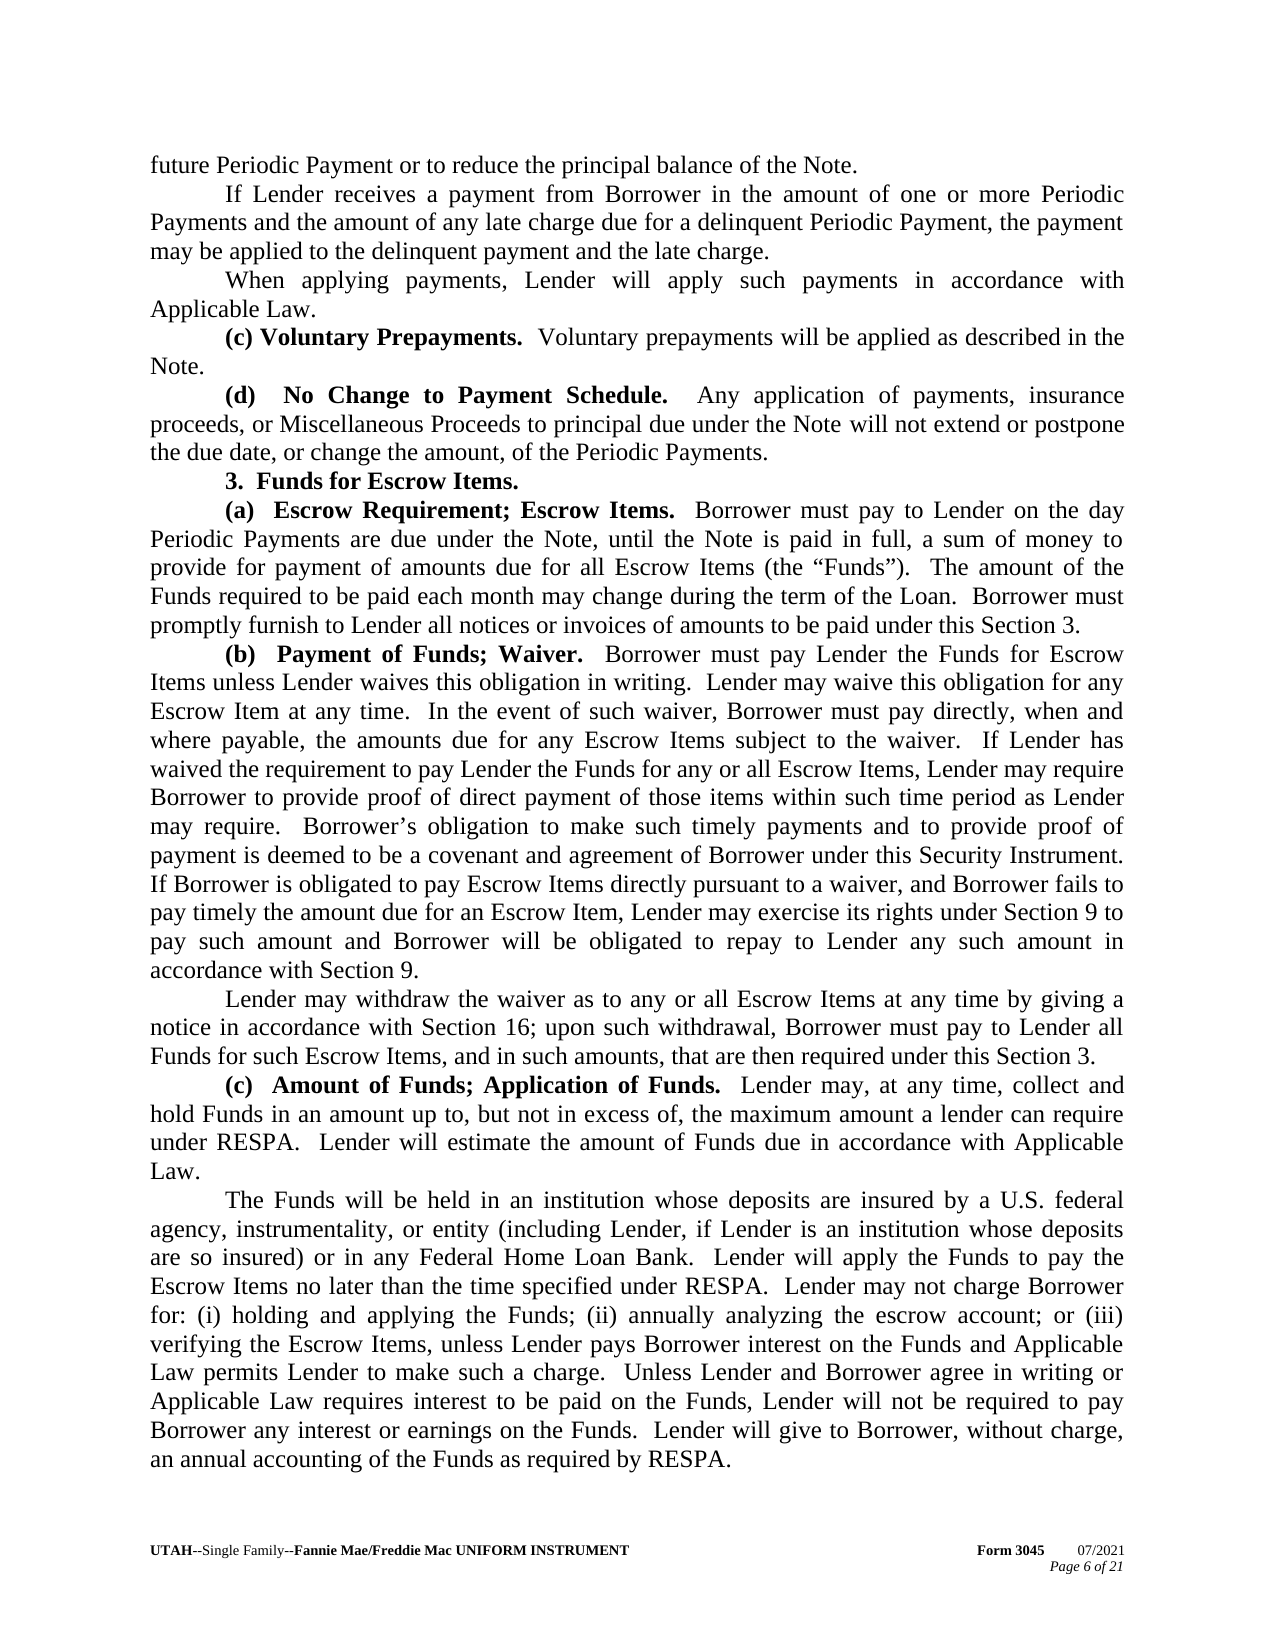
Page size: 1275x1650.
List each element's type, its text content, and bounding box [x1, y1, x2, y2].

list 3. Funds for Escrow Items. [150, 466, 1125, 495]
text The Funds will be held in an institution whose deposits are insured by a U.S. federal agency, instrumentality, or entity (including Lender, if Lender is an institution whose deposits are so insured) or in any Federal Home Loan Bank. Lender will apply the Funds to pay the Escrow Items no later than the time specified under RESPA. Lender may not charge Borrower for: (i) holding and applying the Funds; (ii) annually analyzing the escrow account; or (iii) verifying the Escrow Items, unless Lender pays Borrower interest on the Funds and Applicable Law permits Lender to make such a charge. Unless Lender and Borrower agree in writing or Applicable Law requires interest to be paid on the Funds, Lender will not be required to pay Borrower any interest or earnings on the Funds. Lender will give to Borrower, without charge, an annual accounting of the Funds as required by RESPA. [150, 1185, 1125, 1472]
text (c) Amount of Funds; Application of Funds. Lender may, at any time, collect and hold Funds in an amount up to, but not in excess of, the maximum amount a lender can require under RESPA. Lender will estimate the amount of Funds due in accordance with Applicable Law. [150, 1070, 1125, 1185]
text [150, 150, 1125, 179]
text If Lender receives a payment from Borrower in the amount of one or more Periodic Payments and the amount of any late charge due for a delinquent Periodic Payment, the payment may be applied to the delinquent payment and the late charge. [150, 179, 1125, 265]
text (a) Escrow Requirement; Escrow Items. Borrower must pay to Lender on the day Periodic Payments are due under the Note, until the Note is paid in full, a sum of money to provide for payment of amounts due for all Escrow Items (the “Funds”). The amount of the Funds required to be paid each month may change during the term of the Loan. Borrower must promptly furnish to Lender all notices or invoices of amounts to be paid under this Section 3. [150, 495, 1125, 639]
list (b) Payment of Funds; Waiver. Borrower must pay Lender the Funds for Escrow Items unless Lender waives this obligation in writing. Lender may waive this obligation for any Escrow Item at any time. In the event of such waiver, Borrower must pay directly, when and where payable, the amounts due for any Escrow Items subject to the waiver. If Lender has waived the requirement to pay Lender the Funds for any or all Escrow Items, Lender may require Borrower to provide proof of direct payment of those items within such time period as Lender may require. Borrower’s obligation to make such timely payments and to provide proof of payment is deemed to be a covenant and agreement of Borrower under this Security Instrument. If Borrower is obligated to pay Escrow Items directly pursuant to a waiver, and Borrower fails to pay timely the amount due for an Escrow Item, Lender may exercise its rights under Section 9 to pay such amount and Borrower will be obligated to repay to Lender any such amount in accordance with Section 9. [150, 639, 1125, 984]
text (d) No Change to Payment Schedule. Any application of payments, insurance proceeds, or Miscellaneous Proceeds to principal due under the Note will not extend or postpone the due date, or change the amount, of the Periodic Payments. [150, 380, 1125, 466]
text When applying payments, Lender will apply such payments in accordance with Applicable Law. [150, 265, 1125, 322]
text (c) Voluntary Prepayments. Voluntary prepayments will be applied as described in the Note. [150, 322, 1125, 380]
list Lender may withdraw the waiver as to any or all Escrow Items at any time by giving a notice in accordance with Section 16; upon such withdrawal, Borrower must pay to Lender all Funds for such Escrow Items, and in such amounts, that are then required under this Section 3. [150, 984, 1125, 1070]
